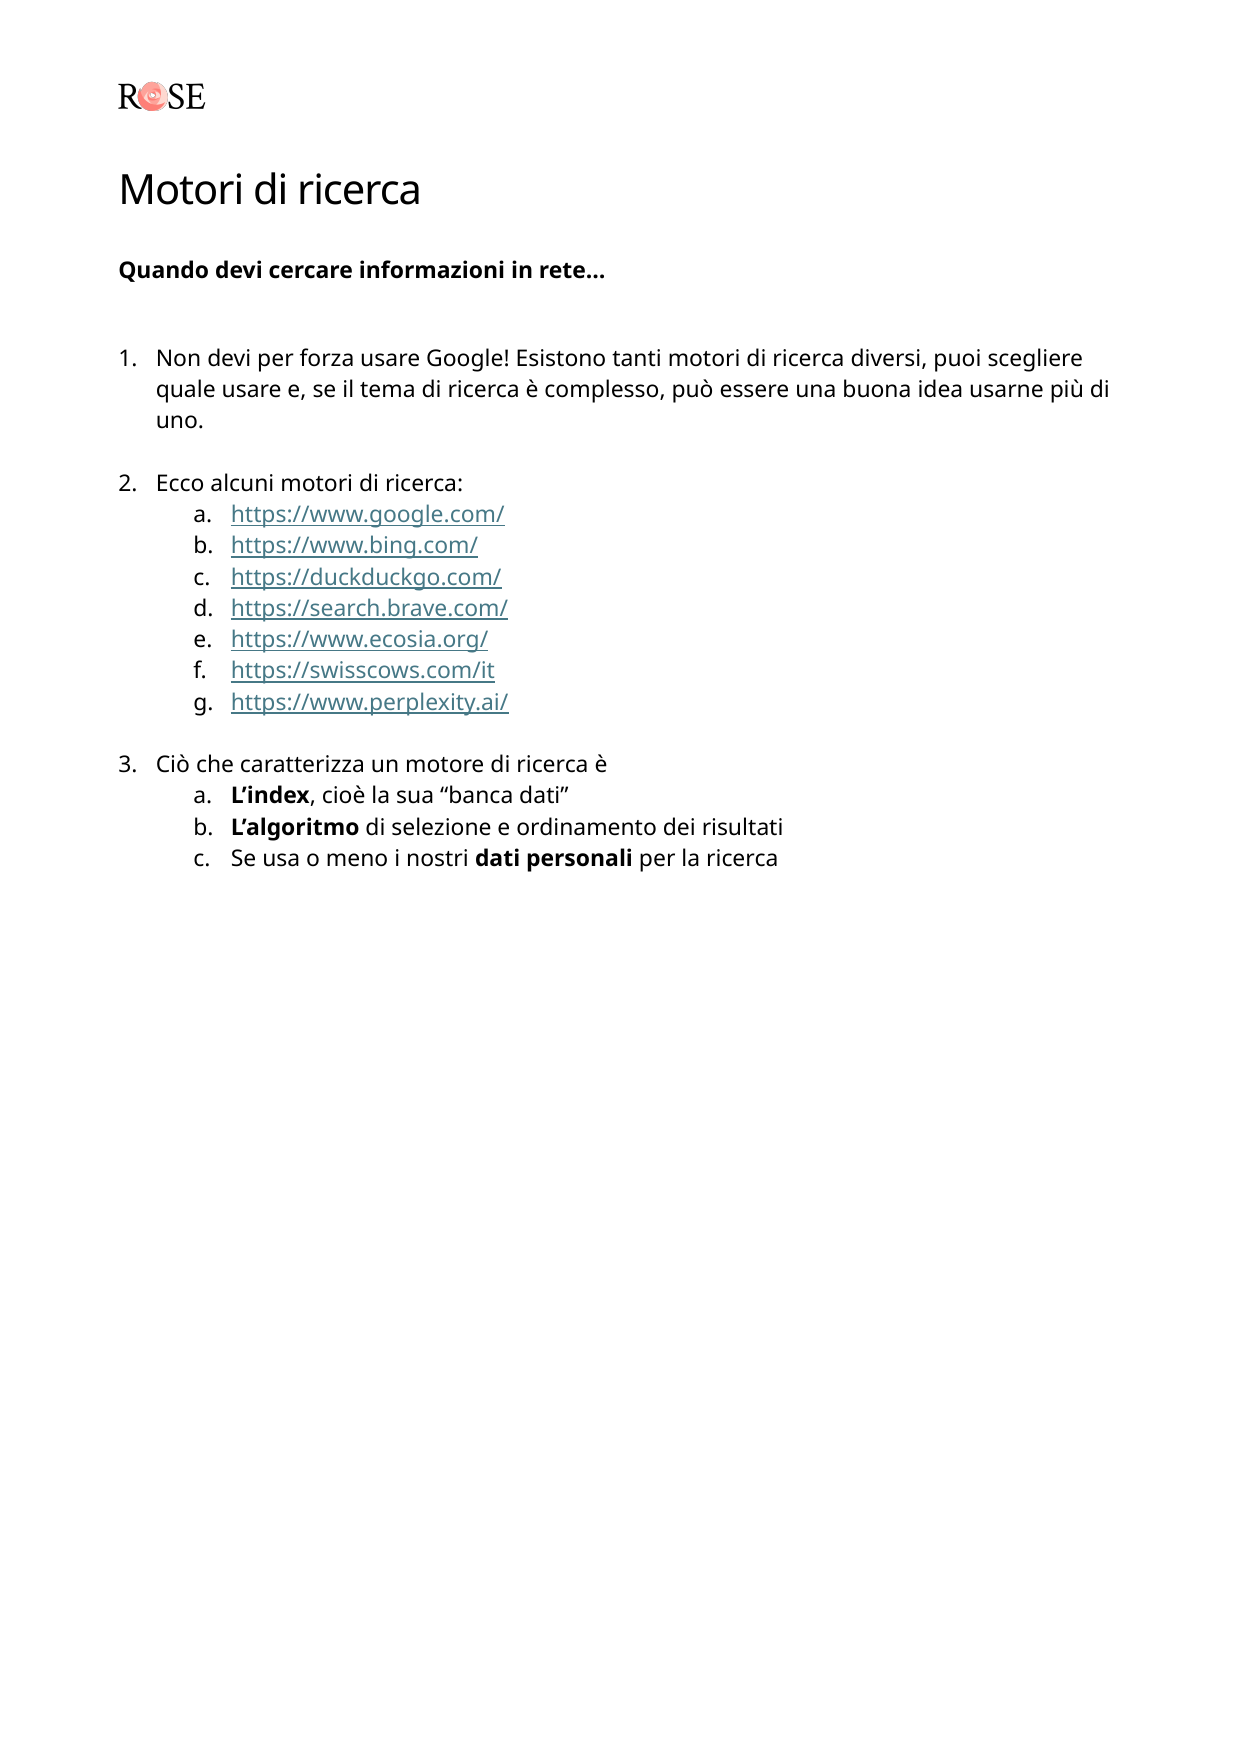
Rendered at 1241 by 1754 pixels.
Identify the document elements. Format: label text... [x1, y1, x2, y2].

list Ecco alcuni motori di ricerca: [118, 467, 1122, 498]
title Motori di ricerca [118, 160, 1122, 217]
list Se usa o meno i nostri dati personali per la ricerca [193, 842, 1122, 873]
list L’index, cioè la sua “banca dati” [193, 779, 1122, 811]
list https://swisscows.com/it [193, 654, 1122, 686]
list https://search.brave.com/ [193, 592, 1122, 623]
text Quando devi cercare informazioni in rete… [118, 254, 1122, 286]
list Non devi per forza usare Google! Esistono tanti motori di ricerca diversi, puoi scegliere quale usare e, se il tema di ricerca è complesso, può essere una buona idea usarne più di uno. [118, 342, 1122, 436]
list https://duckduckgo.com/ [193, 561, 1122, 592]
list https://www.ecosia.org/ [193, 623, 1122, 654]
list https://www.bing.com/ [193, 529, 1122, 561]
list https://www.perplexity.ai/ [193, 686, 1122, 717]
list https://www.google.com/ [193, 498, 1122, 529]
picture [118, 73, 215, 117]
list Ciò che caratterizza un motore di ricerca è [118, 748, 1122, 779]
list L’algoritmo di selezione e ordinamento dei risultati [193, 811, 1122, 842]
